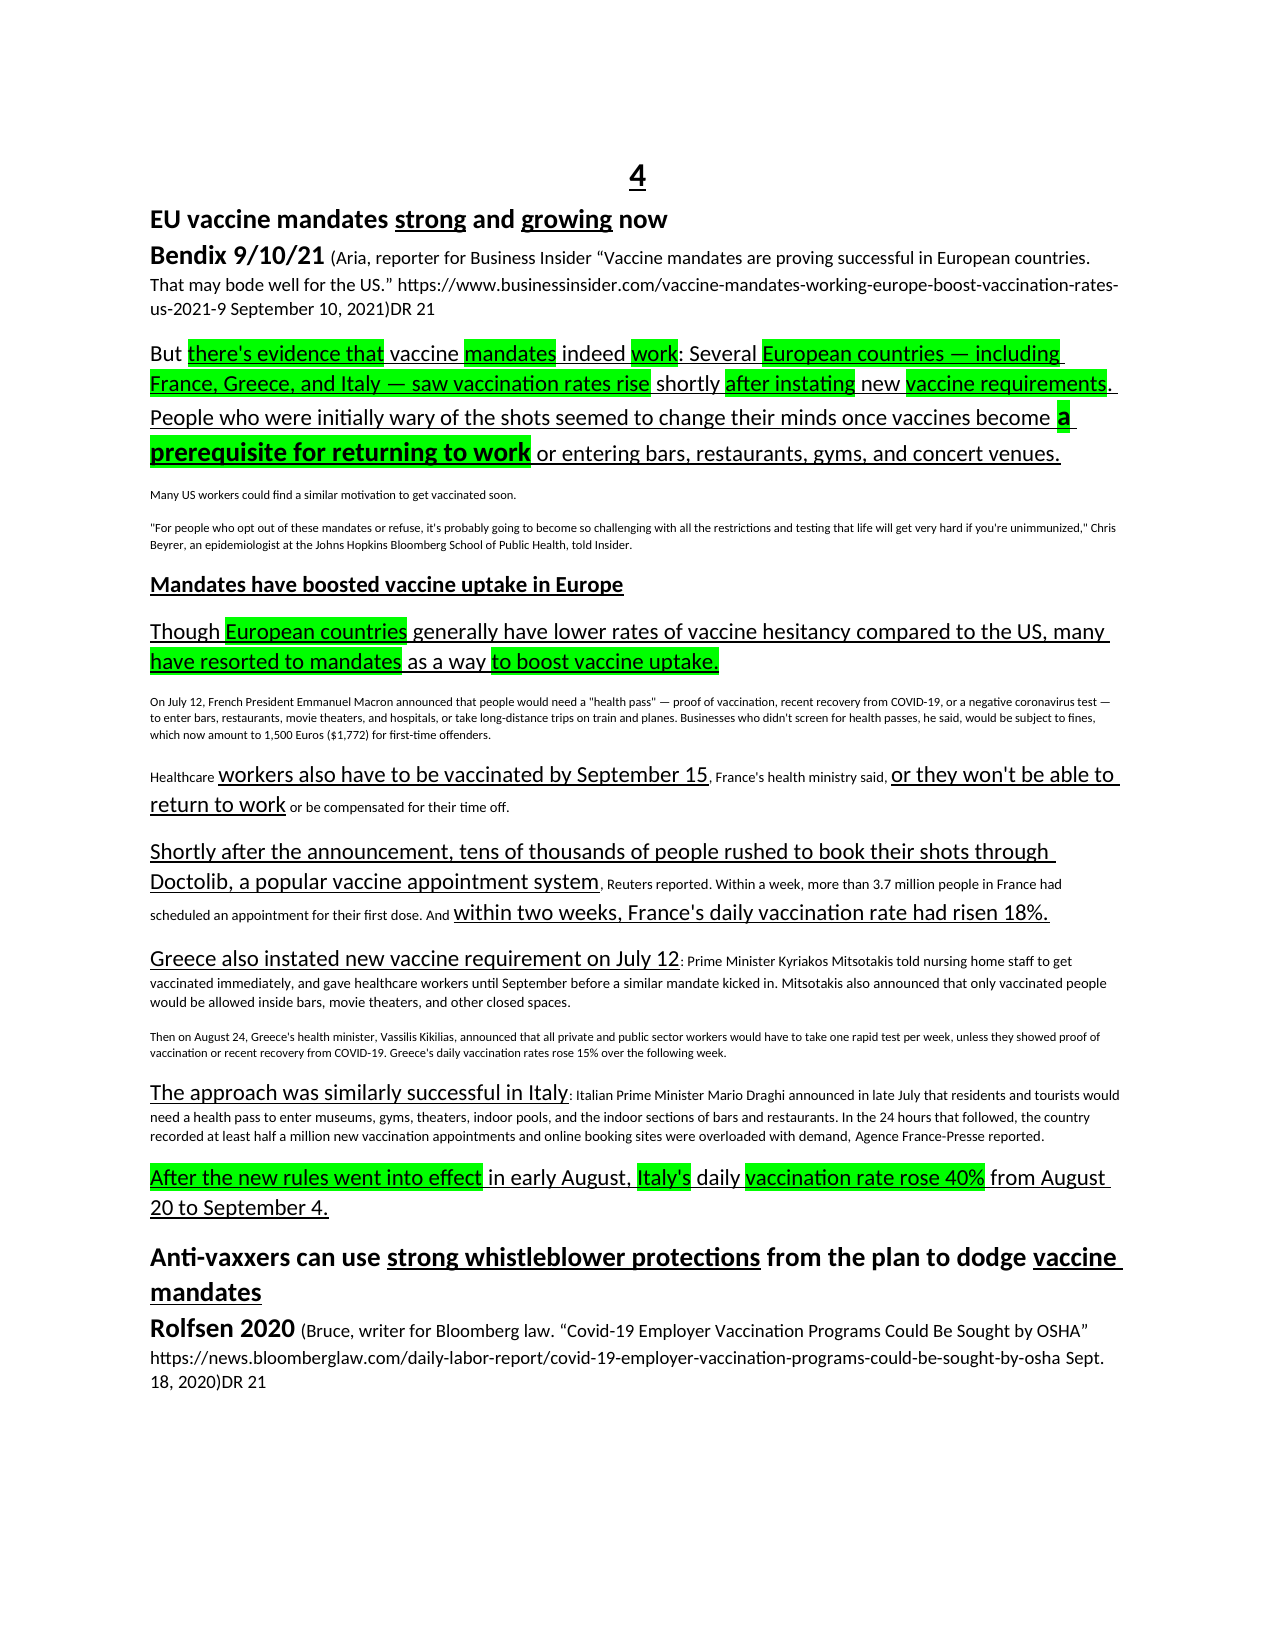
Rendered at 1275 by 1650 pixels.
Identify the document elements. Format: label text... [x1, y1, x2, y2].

text The approach was similarly successful in Italy: Italian Prime Minister Mario Draghi announced in late July that residents and tourists would need a health pass to enter museums, gyms, theaters, indoor pools, and the indoor sections of bars and restaurants. In the 24 hours that followed, the country recorded at least half a million new vaccination appointments and online booking sites were overloaded with demand, Agence France-Presse reported. [150, 1078, 1125, 1145]
text Greece also instated new vaccine requirement on July 12: Prime Minister Kyriakos Mitsotakis told nursing home staff to get vaccinated immediately, and gave healthcare workers until September before a similar mandate kicked in. Mitsotakis also announced that only vaccinated people would be allowed inside bars, movie theaters, and other closed spaces. [150, 944, 1125, 1011]
text Bendix 9/10/21 (Aria, reporter for Business Insider “Vaccine mandates are proving successful in European countries. That may bode well for the US.” https://www.businessinsider.com/vaccine-mandates-working-europe-boost-vaccination-rates-us-2021-9 September 10, 2021)DR 21 [150, 238, 1125, 320]
text Many US workers could find a similar motivation to get vaccinated soon. [150, 487, 1125, 503]
text Rolfsen 2020 (Bruce, writer for Bloomberg law. “Covid-19 Employer Vaccination Programs Could Be Sought by OSHA” https://news.bloomberglaw.com/daily-labor-report/covid-19-employer-vaccination-programs-could-be-sought-by-osha Sept. 18, 2020)DR 21 [150, 1311, 1125, 1394]
text "For people who opt out of these mandates or refuse, it's probably going to become so challenging with all the restrictions and testing that life will get very hard if you're unimmunized," Chris Beyrer, an epidemiologist at the Johns Hopkins Bloomberg School of Public Health, told Insider. [150, 521, 1125, 552]
text Then on August 24, Greece's health minister, Vassilis Kikilias, announced that all private and public sector workers would have to take one rapid test per week, unless they showed proof of vaccination or recent recovery from COVID-19. Greece's daily vaccination rates rose 15% over the following week. [150, 1029, 1125, 1061]
text Mandates have boosted vaccine uptake in Europe [150, 570, 1125, 598]
subtitle 4 [150, 154, 1125, 195]
text Shortly after the announcement, tens of thousands of people rushed to book their shots through Doctolib, a popular vaccine appointment system, Reuters reported. Within a week, more than 3.7 million people in France had scheduled an appointment for their first dose. And within two weeks, France's daily vaccination rate had risen 18%. [150, 837, 1125, 926]
text But there's evidence that vaccine mandates indeed work: Several European countries — including France, Greece, and Italy — saw vaccination rates rise shortly after instating new vaccine requirements. People who were initially wary of the shots seemed to change their minds once vaccines become a prerequisite for returning to work or entering bars, restaurants, gyms, and concert venues. [150, 339, 1125, 468]
text Though European countries generally have lower rates of vaccine hesitancy compared to the US, many have resorted to mandates as a way to boost vaccine uptake. [150, 617, 1125, 675]
subtitle Anti-vaxxers can use strong whistleblower protections from the plan to dodge vaccine mandates [150, 1240, 1125, 1309]
text After the new rules went into effect in early August, Italy's daily vaccination rate rose 40% from August 20 to September 4. [150, 1163, 1125, 1221]
subtitle EU vaccine mandates strong and growing now [150, 202, 1125, 235]
text On July 12, French President Emmanuel Macron announced that people would need a "health pass" — proof of vaccination, recent recovery from COVID-19, or a negative coronavirus test — to enter bars, restaurants, movie theaters, and hospitals, or take long-distance trips on train and planes. Businesses who didn't screen for health passes, he said, would be subject to fines, which now amount to 1,500 Euros ($1,772) for first-time offenders. [150, 694, 1125, 742]
text Healthcare workers also have to be vaccinated by September 15, France's health ministry said, or they won't be able to return to work or be compensated for their time off. [150, 760, 1125, 818]
